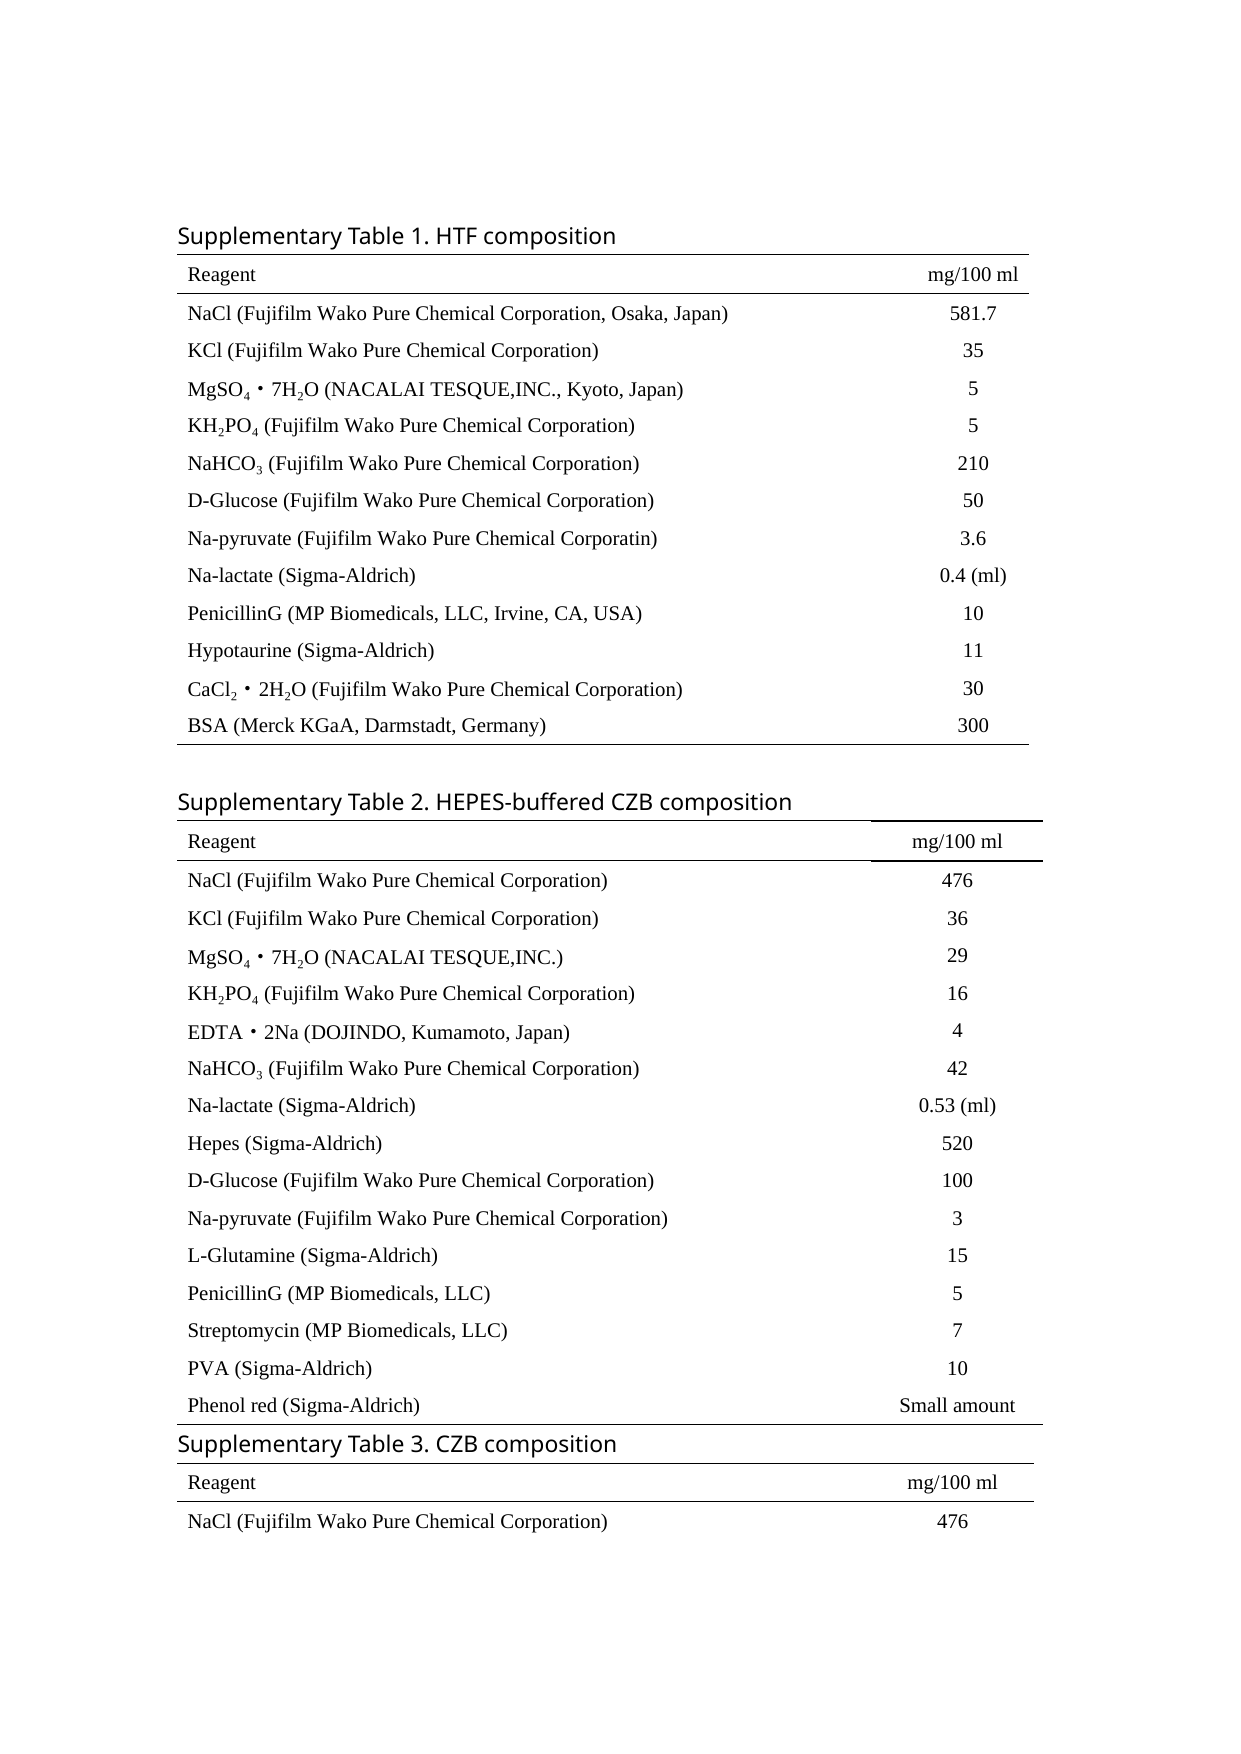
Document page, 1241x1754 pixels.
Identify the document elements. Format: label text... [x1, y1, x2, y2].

table_cell 5 [917, 406, 1029, 444]
table_cell Hepes (Sigma-Aldrich) [177, 1124, 871, 1162]
table_cell 3 [871, 1199, 1043, 1237]
table_cell NaCl (Fujifilm Wako Pure Chemical Corporation) [177, 861, 871, 899]
table_cell 476 [871, 862, 1043, 899]
table_cell KCl (Fujifilm Wako Pure Chemical Corporation) [177, 331, 917, 369]
table_cell 29 [871, 937, 1043, 974]
table_cell 42 [871, 1049, 1043, 1087]
table_cell 476 [871, 1502, 1034, 1540]
text Supplementary Table 2. HEPES-buffered CZB composition [177, 782, 1063, 820]
table_cell 15 [871, 1237, 1043, 1274]
table_cell Na-lactate (Sigma-Aldrich) [177, 556, 917, 594]
table_cell KH₂PO₄ (Fujifilm Wako Pure Chemical Corporation) [177, 406, 917, 444]
table_cell MgSO₄・7H₂O (NACALAI TESQUE,INC.) [177, 937, 871, 974]
table_cell Na-pyruvate (Fujifilm Wako Pure Chemical Corporation) [177, 1199, 871, 1237]
table_cell 16 [871, 974, 1043, 1012]
table_header Reagent [177, 1464, 871, 1501]
table_cell 35 [917, 331, 1029, 369]
table_cell Na-lactate (Sigma-Aldrich) [177, 1087, 871, 1124]
table_cell Small amount [871, 1387, 1043, 1424]
table_cell 7 [871, 1312, 1043, 1349]
table_cell 10 [871, 1349, 1043, 1387]
table_cell KH₂PO₄ (Fujifilm Wako Pure Chemical Corporation) [177, 974, 871, 1012]
table_cell PenicillinG (MP Biomedicals, LLC, Irvine, CA, USA) [177, 594, 917, 631]
table_cell 0.4 (ml) [917, 556, 1029, 594]
table_header mg/100 ml [871, 1464, 1034, 1501]
table_cell 520 [871, 1124, 1043, 1162]
table_cell 210 [917, 444, 1029, 481]
table_cell PVA (Sigma-Aldrich) [177, 1349, 871, 1387]
table_cell 36 [871, 899, 1043, 937]
table_cell Streptomycin (MP Biomedicals, LLC) [177, 1312, 871, 1349]
table_cell 4 [871, 1012, 1043, 1049]
table_cell 10 [917, 594, 1029, 631]
text Supplementary Table 3. CZB composition [177, 1425, 1063, 1463]
table_cell 5 [917, 369, 1029, 406]
table_cell PenicillinG (MP Biomedicals, LLC) [177, 1274, 871, 1312]
table_cell NaCl (Fujifilm Wako Pure Chemical Corporation, Osaka, Japan) [177, 294, 917, 331]
table_cell 3.6 [917, 519, 1029, 556]
table_cell Na-pyruvate (Fujifilm Wako Pure Chemical Corporatin) [177, 519, 917, 556]
table_cell L-Glutamine (Sigma-Aldrich) [177, 1237, 871, 1274]
table_cell 581.7 [917, 294, 1029, 331]
table_cell EDTA・2Na (DOJINDO, Kumamoto, Japan) [177, 1012, 871, 1049]
table_cell 100 [871, 1162, 1043, 1199]
table_header mg/100 ml [917, 255, 1029, 293]
table_header mg/100 ml [871, 822, 1043, 859]
table_cell KCl (Fujifilm Wako Pure Chemical Corporation) [177, 899, 871, 937]
table_cell MgSO₄・7H₂O (NACALAI TESQUE,INC., Kyoto, Japan) [177, 369, 917, 406]
table_cell 0.53 (ml) [871, 1087, 1043, 1124]
table_cell 5 [871, 1274, 1043, 1312]
text Supplementary Table 1. HTF composition [177, 217, 1063, 254]
table_cell 300 [917, 706, 1029, 744]
table_cell NaHCO₃ (Fujifilm Wako Pure Chemical Corporation) [177, 444, 917, 481]
table_cell Phenol red (Sigma-Aldrich) [177, 1387, 871, 1424]
table_cell 30 [917, 669, 1029, 706]
table_cell NaCl (Fujifilm Wako Pure Chemical Corporation) [177, 1502, 871, 1540]
table_cell BSA (Merck KGaA, Darmstadt, Germany) [177, 706, 917, 744]
table_cell CaCl₂・2H₂O (Fujifilm Wako Pure Chemical Corporation) [177, 669, 917, 706]
table_cell 11 [917, 631, 1029, 669]
table_cell Hypotaurine (Sigma-Aldrich) [177, 631, 917, 669]
table_cell D-Glucose (Fujifilm Wako Pure Chemical Corporation) [177, 1162, 871, 1199]
table_header Reagent [177, 821, 871, 859]
table_cell 50 [917, 481, 1029, 519]
table_cell D-Glucose (Fujifilm Wako Pure Chemical Corporation) [177, 481, 917, 519]
table_cell NaHCO₃ (Fujifilm Wako Pure Chemical Corporation) [177, 1049, 871, 1087]
table_header Reagent [177, 255, 917, 293]
